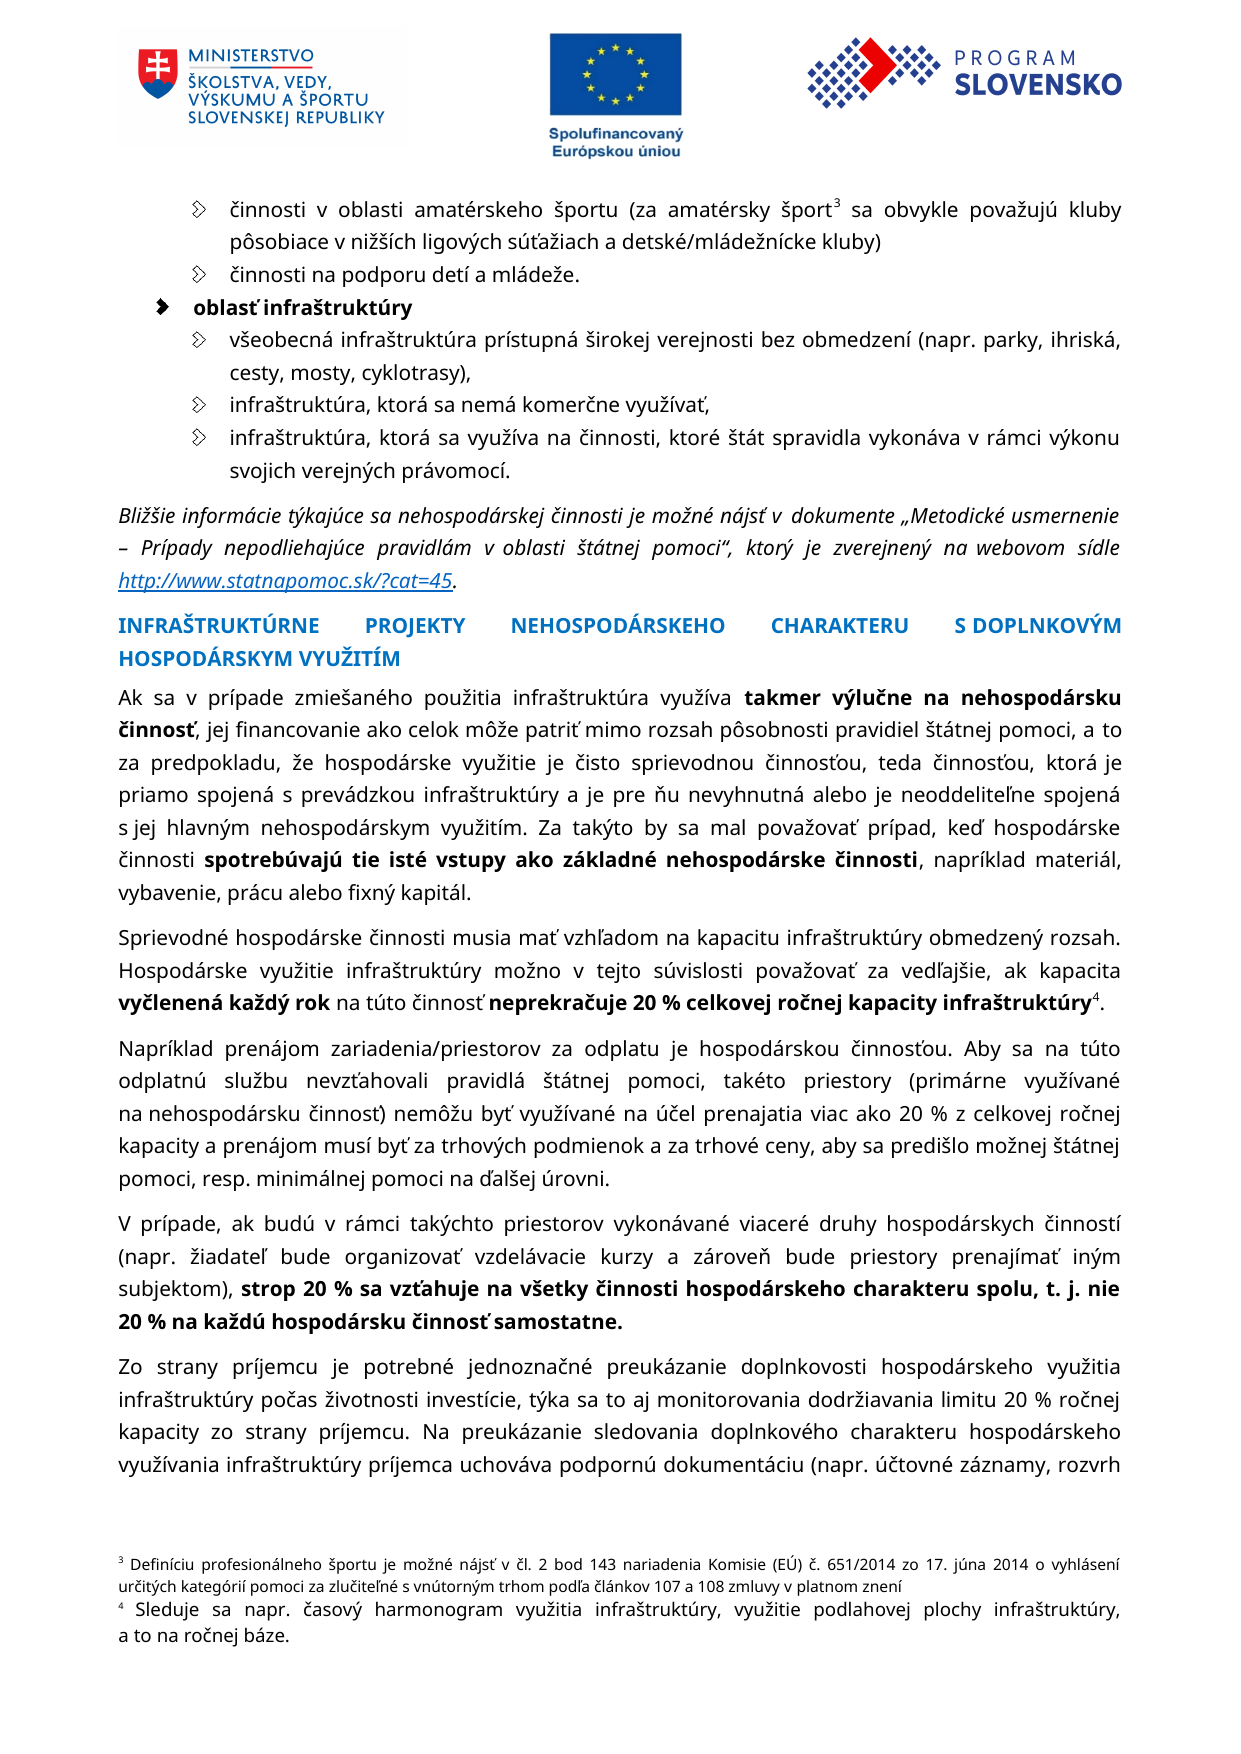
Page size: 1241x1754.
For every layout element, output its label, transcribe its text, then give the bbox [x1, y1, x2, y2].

picture [534, 18, 697, 172]
list infraštruktúra, ktorá sa nemá komerčne využívať, [192, 391, 1122, 419]
picture [156, 298, 169, 315]
picture [118, 26, 407, 148]
list činnosti v oblasti amatérskeho športu (za amatérsky šport sa obvykle považujú kluby pôsobiace v nižších ligových súťažiach a detské/mládežnícke kluby) [192, 195, 1122, 256]
picture [192, 200, 206, 218]
text INFRAŠTRUKTÚRNE PROJEKTY NEHOSPODÁRSKEHO CHARAKTERU S DOPLNKOVÝM HOSPODÁRSKYM VYUŽITÍM [118, 611, 1122, 672]
text Napríklad prenájom zariadenia/priestorov za odplatu je hospodárskou činnosťou. Aby sa na túto odplatnú službu nevzťahovali pravidlá štátnej pomoci, takéto priestory (primárne využívané na nehospodársku činnosť) nemôžu byť využívané na účel prenajatia viac ako 20 % z celkovej ročnej kapacity a prenájom musí byť za trhových podmienok a za trhové ceny, aby sa predišlo možnej štátnej pomoci, resp. minimálnej pomoci na ďalšej úrovni. [118, 1034, 1122, 1192]
list činnosti na podporu detí a mládeže. [192, 260, 1122, 288]
picture [807, 37, 1122, 109]
picture [192, 428, 206, 446]
list všeobecná infraštruktúra prístupná širokej verejnosti bez obmedzení (napr. parky, ihriská, cesty, mosty, cyklotrasy), [192, 325, 1122, 386]
text Bližšie informácie týkajúce sa nehospodárskej činnosti je možné nájsť v dokumente „Metodické usmernenie – Prípady nepodliehajúce pravidlám v oblasti štátnej pomoci“, ktorý je zverejnený na webovom sídle http://www.statnapomoc.sk/?cat=45. [118, 501, 1122, 594]
text V prípade, ak budú v rámci takýchto priestorov vykonávané viaceré druhy hospodárskych činností (napr. žiadateľ bude organizovať vzdelávacie kurzy a zároveň bude priestory prenajímať iným subjektom), strop 20 % sa vzťahuje na všetky činnosti hospodárskeho charakteru spolu, t. j. nie 20 % na každú hospodársku činnosť samostatne. [118, 1209, 1122, 1335]
list infraštruktúra, ktorá sa využíva na činnosti, ktoré štát spravidla vykonáva v rámci výkonu svojich verejných právomocí. [192, 423, 1122, 484]
text Ak sa v prípade zmiešaného použitia infraštruktúra využíva takmer výlučne na nehospodársku činnosť, jej financovanie ako celok môže patriť mimo rozsah pôsobnosti pravidiel štátnej pomoci, a to za predpokladu, že hospodárske využitie je čisto sprievodnou činnosťou, teda činnosťou, ktorá je priamo spojená s prevádzkou infraštruktúry a je pre ňu nevyhnutná alebo je neoddeliteľne spojená s jej hlavným nehospodárskym využitím. Za takýto by sa mal považovať prípad, keď hospodárske činnosti spotrebúvajú tie isté vstupy ako základné nehospodárske činnosti, napríklad materiál, vybavenie, prácu alebo fixný kapitál. [118, 683, 1122, 907]
picture [192, 265, 206, 283]
picture [192, 331, 206, 348]
list oblasť infraštruktúry [156, 293, 1122, 321]
text Sprievodné hospodárske činnosti musia mať vzhľadom na kapacitu infraštruktúry obmedzený rozsah. Hospodárske využitie infraštruktúry možno v tejto súvislosti považovať za vedľajšie, ak kapacita vyčlenená každý rok na túto činnosť neprekračuje 20 % celkovej ročnej kapacity infraštruktúry. [118, 923, 1122, 1017]
picture [192, 396, 206, 413]
